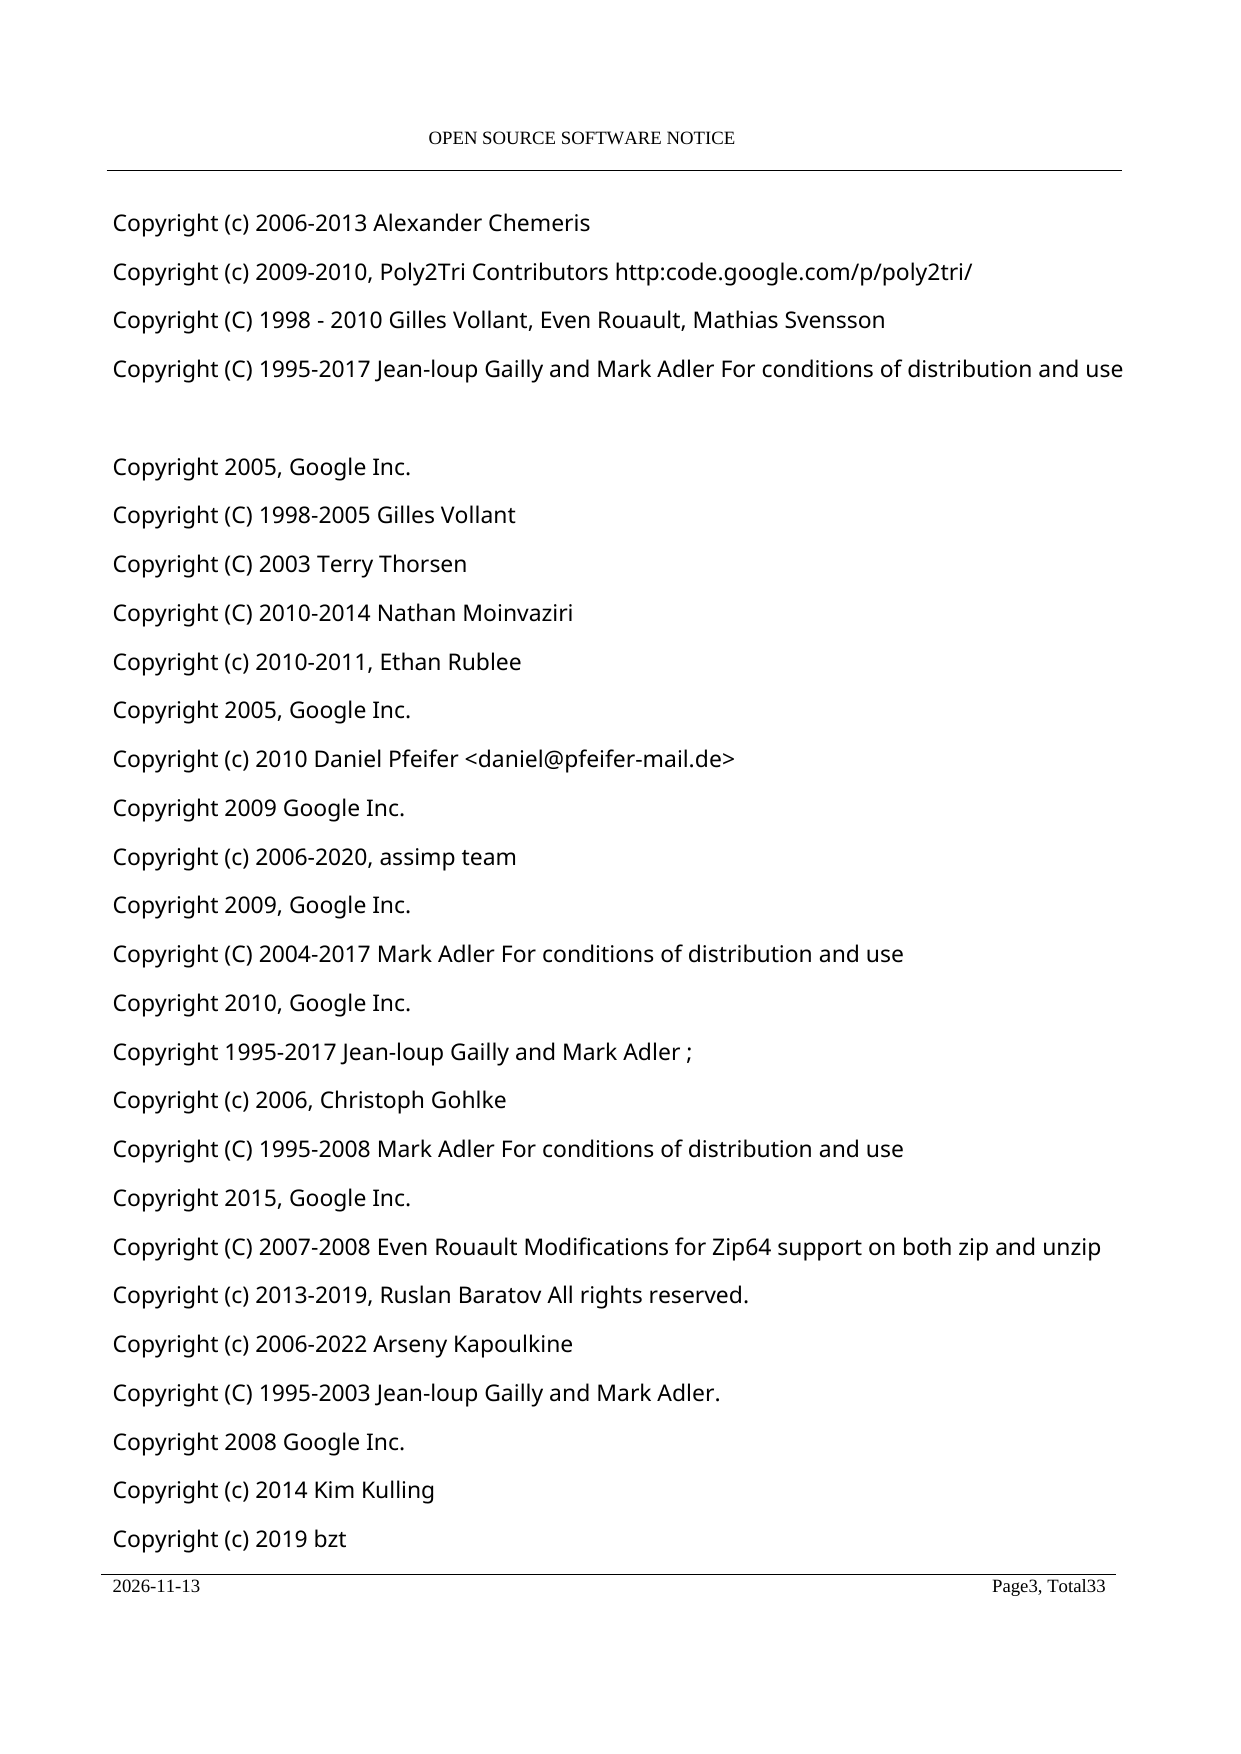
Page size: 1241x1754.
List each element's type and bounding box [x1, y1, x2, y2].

text [112, 206, 1128, 1555]
